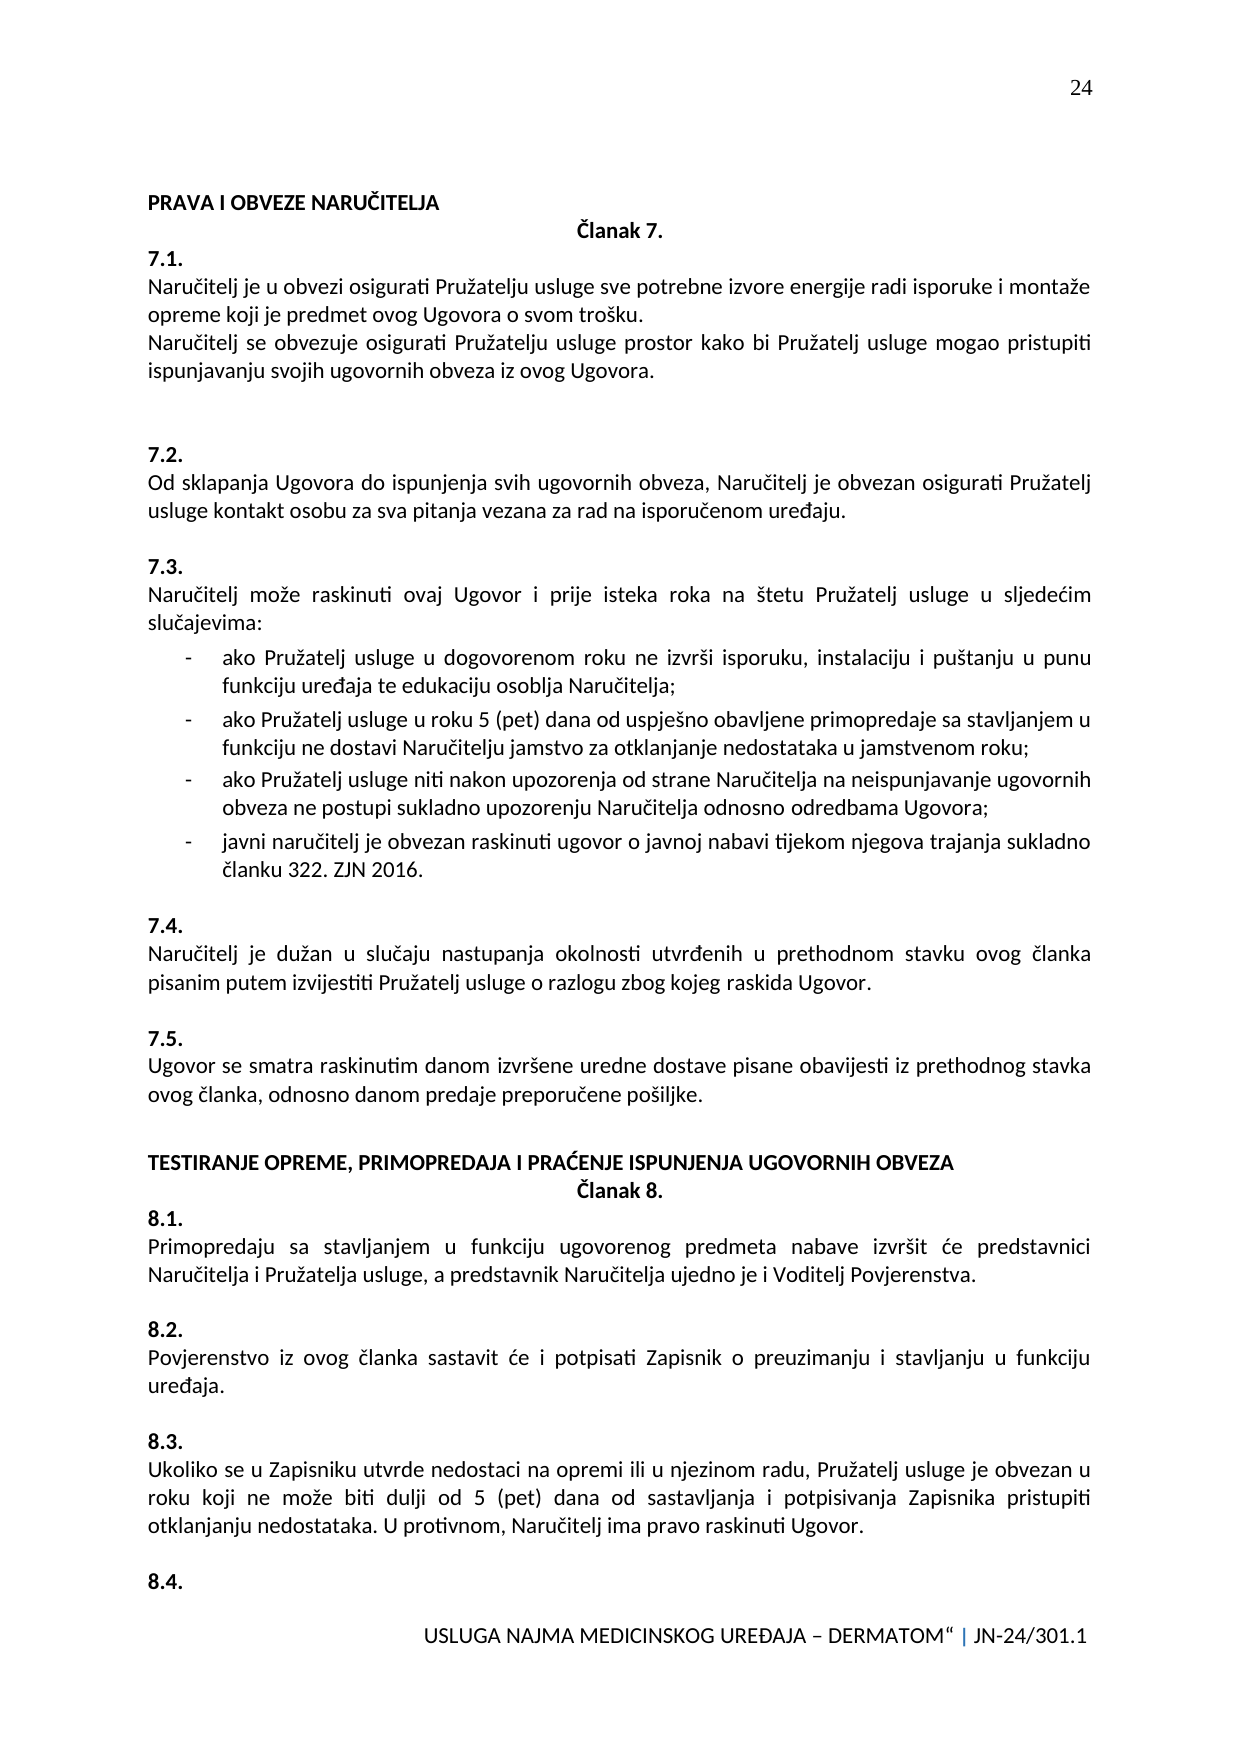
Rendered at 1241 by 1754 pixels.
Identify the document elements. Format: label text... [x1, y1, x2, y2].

text Naručitelj se obvezuje osigurati Pružatelju usluge prostor kako bi Pružatelj usluge mogao pristupiti ispunjavanju svojih ugovornih obveza iz ovog Ugovora. [148, 328, 1093, 384]
text 7.5. [148, 1024, 1093, 1052]
text Ukoliko se u Zapisniku utvrde nedostaci na opremi ili u njezinom radu, Pružatelj usluge je obvezan u roku koji ne može biti dulji od 5 (pet) dana od sastavljanja i potpisivanja Zapisnika pristupiti otklanjanju nedostataka. U protivnom, Naručitelj ima pravo raskinuti Ugovor. [148, 1455, 1093, 1539]
text Povjerenstvo iz ovog članka sastavit će i potpisati Zapisnik o preuzimanju i stavljanju u funkciju uređaja. [148, 1343, 1093, 1399]
text 8.2. [148, 1315, 1093, 1343]
text 8.1. [148, 1204, 1093, 1232]
text 7.2. [148, 440, 1093, 468]
text 7.3. [148, 552, 1093, 580]
text Naručitelj može raskinuti ovaj Ugovor i prije isteka roka na štetu Pružatelj usluge u sljedećim slučajevima: [148, 580, 1093, 636]
text Članak 7. [148, 216, 1093, 244]
list ako Pružatelj usluge u dogovorenom roku ne izvrši isporuku, instalaciju i puštanju u punu funkciju uređaja te edukaciju osoblja Naručitelja; [185, 643, 1093, 699]
text Od sklapanja Ugovora do ispunjenja svih ugovornih obveza, Naručitelj je obvezan osigurati Pružatelj usluge kontakt osobu za sva pitanja vezana za rad na isporučenom uređaju. [148, 468, 1093, 524]
text 8.3. [148, 1427, 1093, 1455]
text 7.4. [148, 912, 1093, 939]
list ako Pružatelj usluge niti nakon upozorenja od strane Naručitelja na neispunjavanje ugovornih obveza ne postupi sukladno upozorenju Naručitelja odnosno odredbama Ugovora; [185, 765, 1093, 821]
text Članak 8. [148, 1176, 1093, 1204]
list javni naručitelj je obvezan raskinuti ugovor o javnoj nabavi tijekom njegova trajanja sukladno članku 322. ZJN 2016. [185, 827, 1093, 883]
text PRAVA I OBVEZE NARUČITELJA [148, 188, 1093, 216]
text Naručitelj je u obvezi osigurati Pružatelju usluge sve potrebne izvore energije radi isporuke i montaže opreme koji je predmet ovog Ugovora o svom trošku. [148, 272, 1093, 328]
text Primopredaju sa stavljanjem u funkciju ugovorenog predmeta nabave izvršit će predstavnici Naručitelja i Pružatelja usluge, a predstavnik Naručitelja ujedno je i Voditelj Povjerenstva. [148, 1232, 1093, 1288]
text TESTIRANJE OPREME, PRIMOPREDAJA I PRAĆENJE ISPUNJENJA UGOVORNIH OBVEZA [148, 1148, 1093, 1176]
text 8.4. [148, 1567, 1093, 1595]
text 7.1. [148, 244, 1093, 272]
text Naručitelj je dužan u slučaju nastupanja okolnosti utvrđenih u prethodnom stavku ovog članka pisanim putem izvijestiti Pružatelj usluge o razlogu zbog kojeg raskida Ugovor. [148, 939, 1093, 996]
list ako Pružatelj usluge u roku 5 (pet) dana od uspješno obavljene primopredaje sa stavljanjem u funkciju ne dostavi Naručitelju jamstvo za otklanjanje nedostataka u jamstvenom roku; [185, 705, 1093, 761]
text Ugovor se smatra raskinutim danom izvršene uredne dostave pisane obavijesti iz prethodnog stavka ovog članka, odnosno danom predaje preporučene pošiljke. [148, 1052, 1093, 1108]
